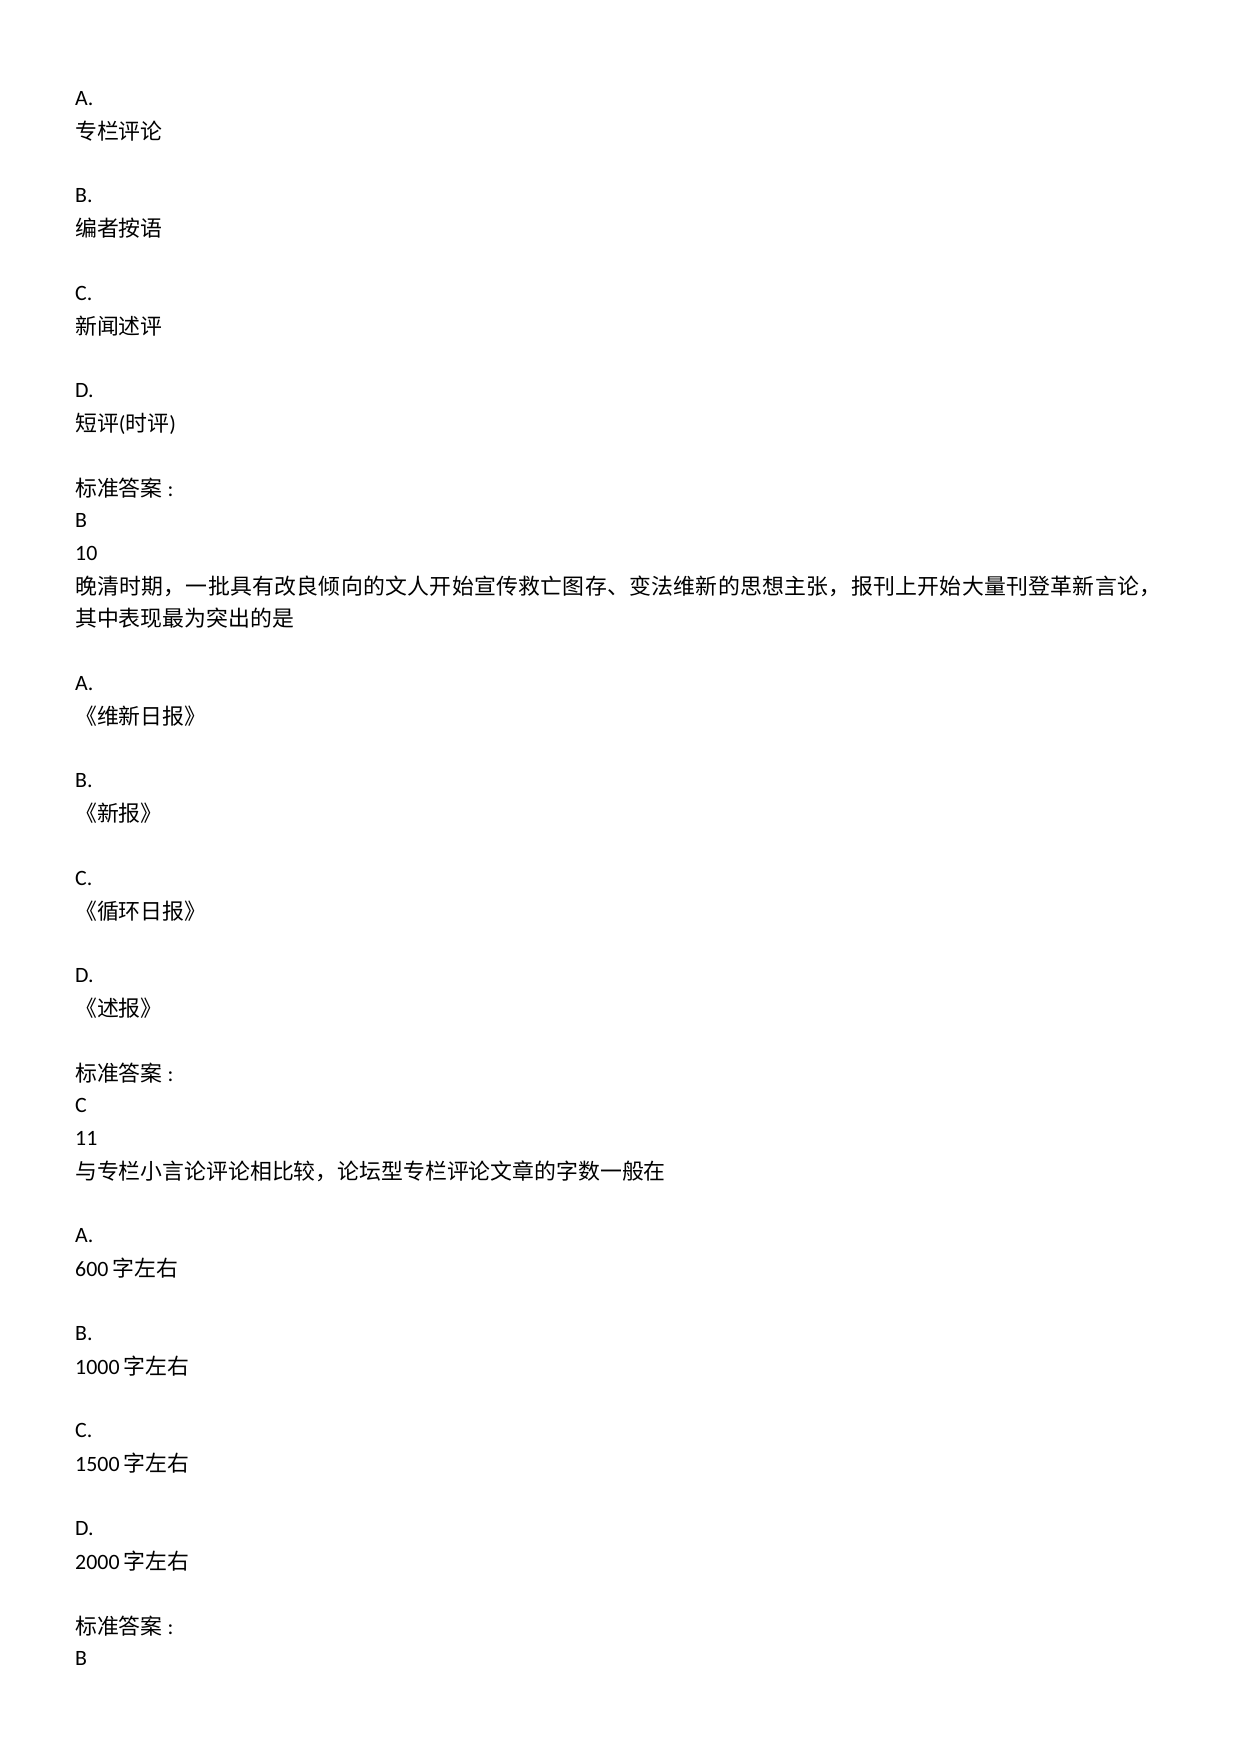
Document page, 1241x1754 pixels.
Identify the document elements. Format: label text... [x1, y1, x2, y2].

text C. [75, 861, 1165, 893]
text A. [75, 1218, 1165, 1251]
text 1000字左右 [75, 1348, 1165, 1381]
text 专栏评论 [75, 113, 1165, 146]
text A. [75, 81, 1165, 113]
text D. [75, 373, 1165, 406]
text 编者按语 [75, 211, 1165, 243]
text 10 [75, 536, 1165, 568]
text 与专栏小言论评论相比较，论坛型专栏评论文章的字数一般在 [75, 1153, 1165, 1186]
text C. [75, 1413, 1165, 1446]
text B. [75, 1316, 1165, 1348]
text 新闻述评 [75, 308, 1165, 341]
text 《维新日报》 [75, 698, 1165, 731]
text 短评(时评) [75, 406, 1165, 438]
text 600字左右 [75, 1251, 1165, 1283]
text 《新报》 [75, 796, 1165, 828]
text A. [75, 666, 1165, 698]
text 11 [75, 1121, 1165, 1153]
text 1500字左右 [75, 1446, 1165, 1478]
text 《述报》 [75, 991, 1165, 1023]
text B. [75, 178, 1165, 211]
text C [75, 1088, 1165, 1121]
text 《循环日报》 [75, 893, 1165, 926]
text 标准答案 : [75, 471, 1165, 503]
text 标准答案 : [75, 1056, 1165, 1088]
text 2000字左右 [75, 1543, 1165, 1576]
text D. [75, 1511, 1165, 1543]
text B [75, 503, 1165, 536]
text D. [75, 958, 1165, 991]
text 晚清时期，一批具有改良倾向的文人开始宣传救亡图存、变法维新的思想主张，报刊上开始大量刊登革新言论，其中表现最为突出的是 [75, 568, 1165, 633]
text 标准答案 : [75, 1608, 1165, 1641]
text C. [75, 276, 1165, 308]
text B [75, 1641, 1165, 1673]
text B. [75, 763, 1165, 796]
